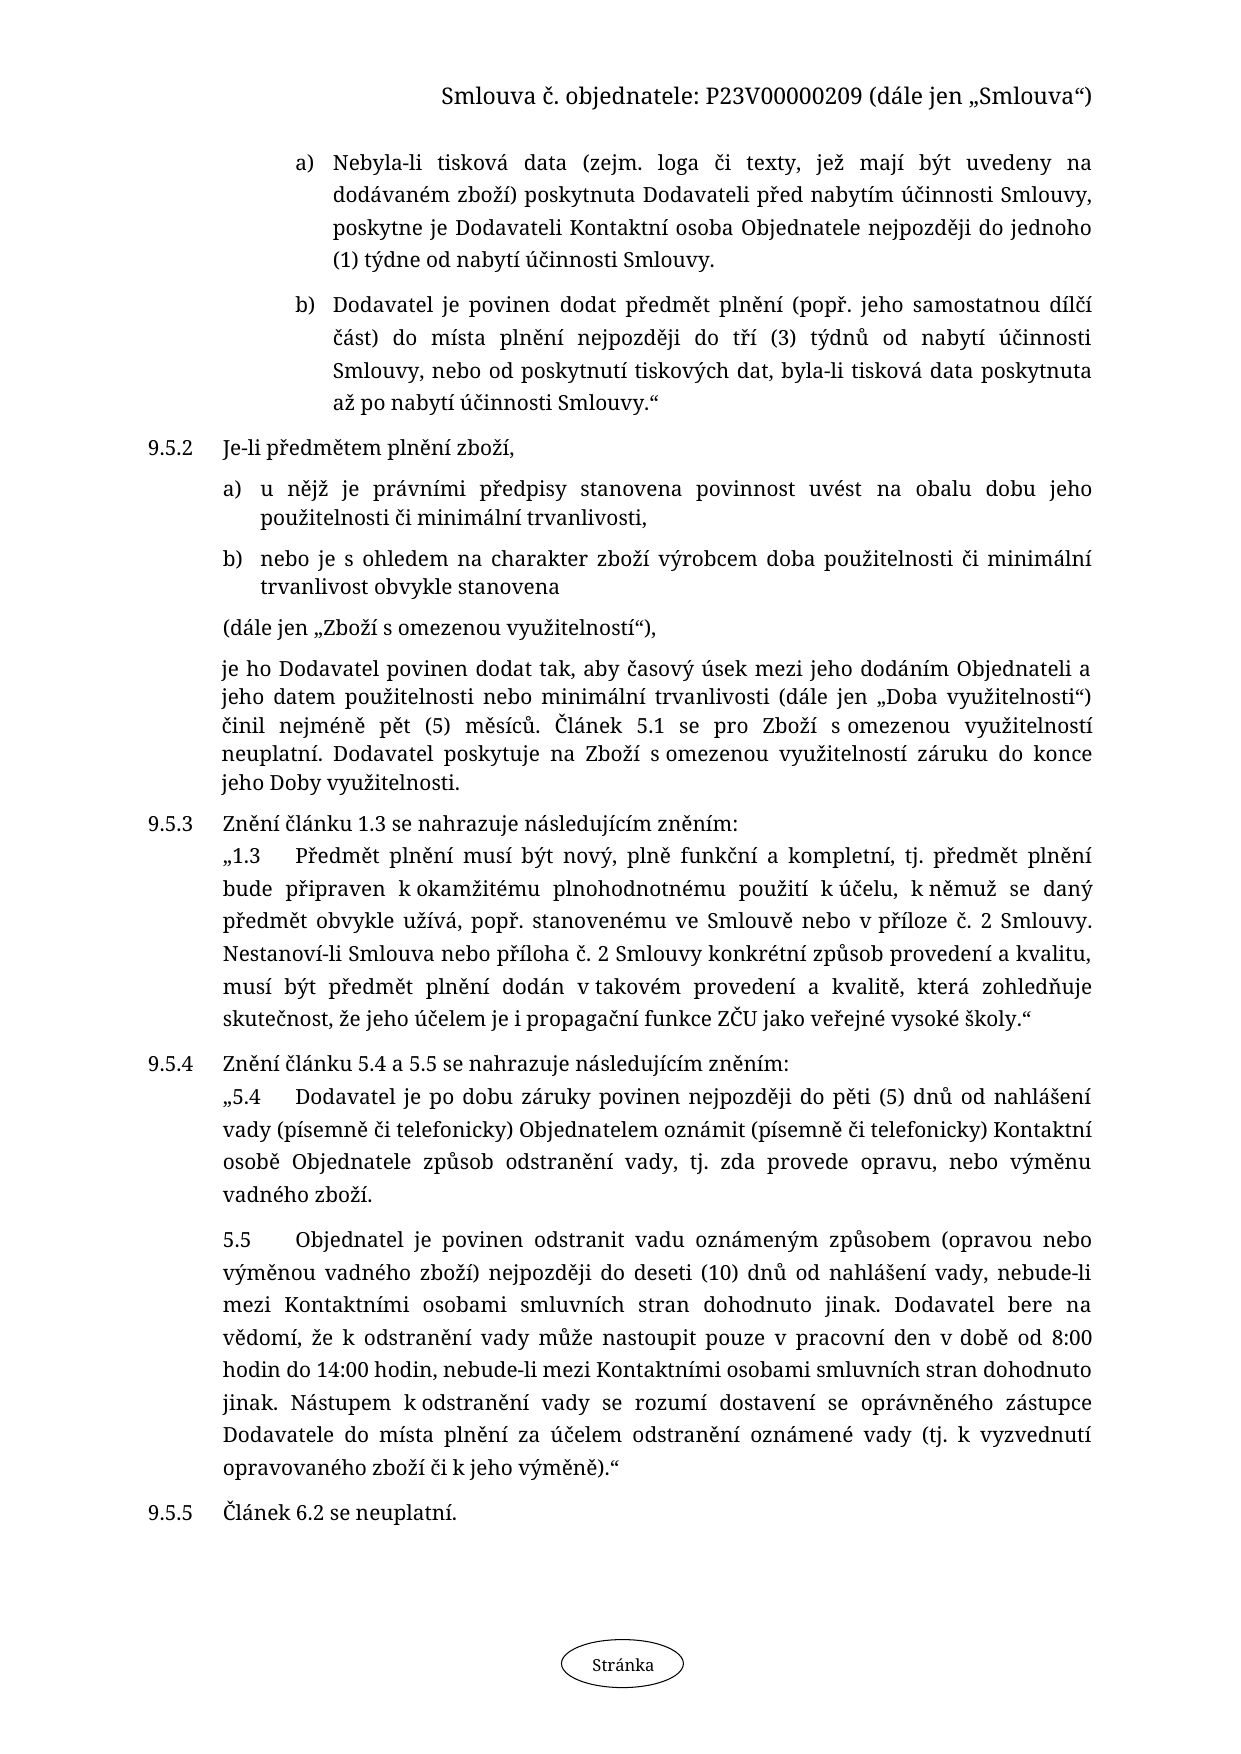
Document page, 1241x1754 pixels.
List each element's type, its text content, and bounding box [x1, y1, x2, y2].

list „5.4 Dodavatel je po dobu záruky povinen nejpozději do pěti (5) dnů od nahlášení vady (písemně či telefonicky) Objednatelem oznámit (písemně či telefonicky) Kontaktní osobě Objednatele způsob odstranění vady, tj. zda provede opravu, nebo výměnu vadného zboží. [223, 1082, 1093, 1208]
list Článek 6.2 se neuplatní. [148, 1498, 1093, 1527]
list Znění článku 1.3 se nahrazuje následujícím zněním: [148, 809, 1093, 837]
list nebo je s ohledem na charakter zboží výrobcem doba použitelnosti či minimální trvanlivost obvykle stanovena [223, 544, 1093, 601]
list Dodavatel je povinen dodat předmět plnění (popř. jeho samostatnou dílčí část) do místa plnění nejpozději do tří (3) týdnů od nabytí účinnosti Smlouvy, nebo od poskytnutí tiskových dat, byla-li tisková data poskytnuta až po nabytí účinnosti Smlouvy.“ [295, 291, 1093, 417]
text je ho Dodavatel povinen dodat tak, aby časový úsek mezi jeho dodáním Objednateli a jeho datem použitelnosti nebo minimální trvanlivosti (dále jen „Doba využitelnosti“) činil nejméně pět (5) měsíců. Článek 5.1 se pro Zboží s omezenou využitelností neuplatní. Dodavatel poskytuje na Zboží s omezenou využitelností záruku do konce jeho Doby využitelnosti. [221, 654, 1093, 796]
list „1.3 Předmět plnění musí být nový, plně funkční a kompletní, tj. předmět plnění bude připraven k okamžitému plnohodnotnému použití k účelu, k němuž se daný předmět obvykle užívá, popř. stanovenému ve Smlouvě nebo v příloze č. 2 Smlouvy. Nestanoví-li Smlouva nebo příloha č. 2 Smlouvy konkrétní způsob provedení a kvalitu, musí být předmět plnění dodán v takovém provedení a kvalitě, která zohledňuje skutečnost, že jeho účelem je i propagační funkce ZČU jako veřejné vysoké školy.“ [223, 841, 1093, 1033]
list u nějž je právními předpisy stanovena povinnost uvést na obalu dobu jeho použitelnosti či minimální trvanlivosti, [223, 474, 1093, 531]
list 5.5 Objednatel je povinen odstranit vadu oznámeným způsobem (opravou nebo výměnou vadného zboží) nejpozději do deseti (10) dnů od nahlášení vady, nebude-li mezi Kontaktními osobami smluvních stran dohodnuto jinak. Dodavatel bere na vědomí, že k odstranění vady může nastoupit pouze v pracovní den v době od 8:00 hodin do 14:00 hodin, nebude-li mezi Kontaktními osobami smluvních stran dohodnuto jinak. Nástupem k odstranění vady se rozumí dostavení se oprávněného zástupce Dodavatele do místa plnění za účelem odstranění oznámené vady (tj. k vyzvednutí opravovaného zboží či k jeho výměně).“ [223, 1225, 1093, 1482]
list Znění článku 5.4 a 5.5 se nahrazuje následujícím zněním: [148, 1049, 1093, 1078]
text (dále jen „Zboží s omezenou využitelností“), [223, 613, 1093, 642]
list Je-li předmětem plnění zboží, [148, 433, 1093, 462]
list Nebyla-li tisková data (zejm. loga či texty, jež mají být uvedeny na dodávaném zboží) poskytnuta Dodavateli před nabytím účinnosti Smlouvy, poskytne je Dodavateli Kontaktní osoba Objednatele nejpozději do jednoho (1) týdne od nabytí účinnosti Smlouvy. [295, 148, 1093, 274]
